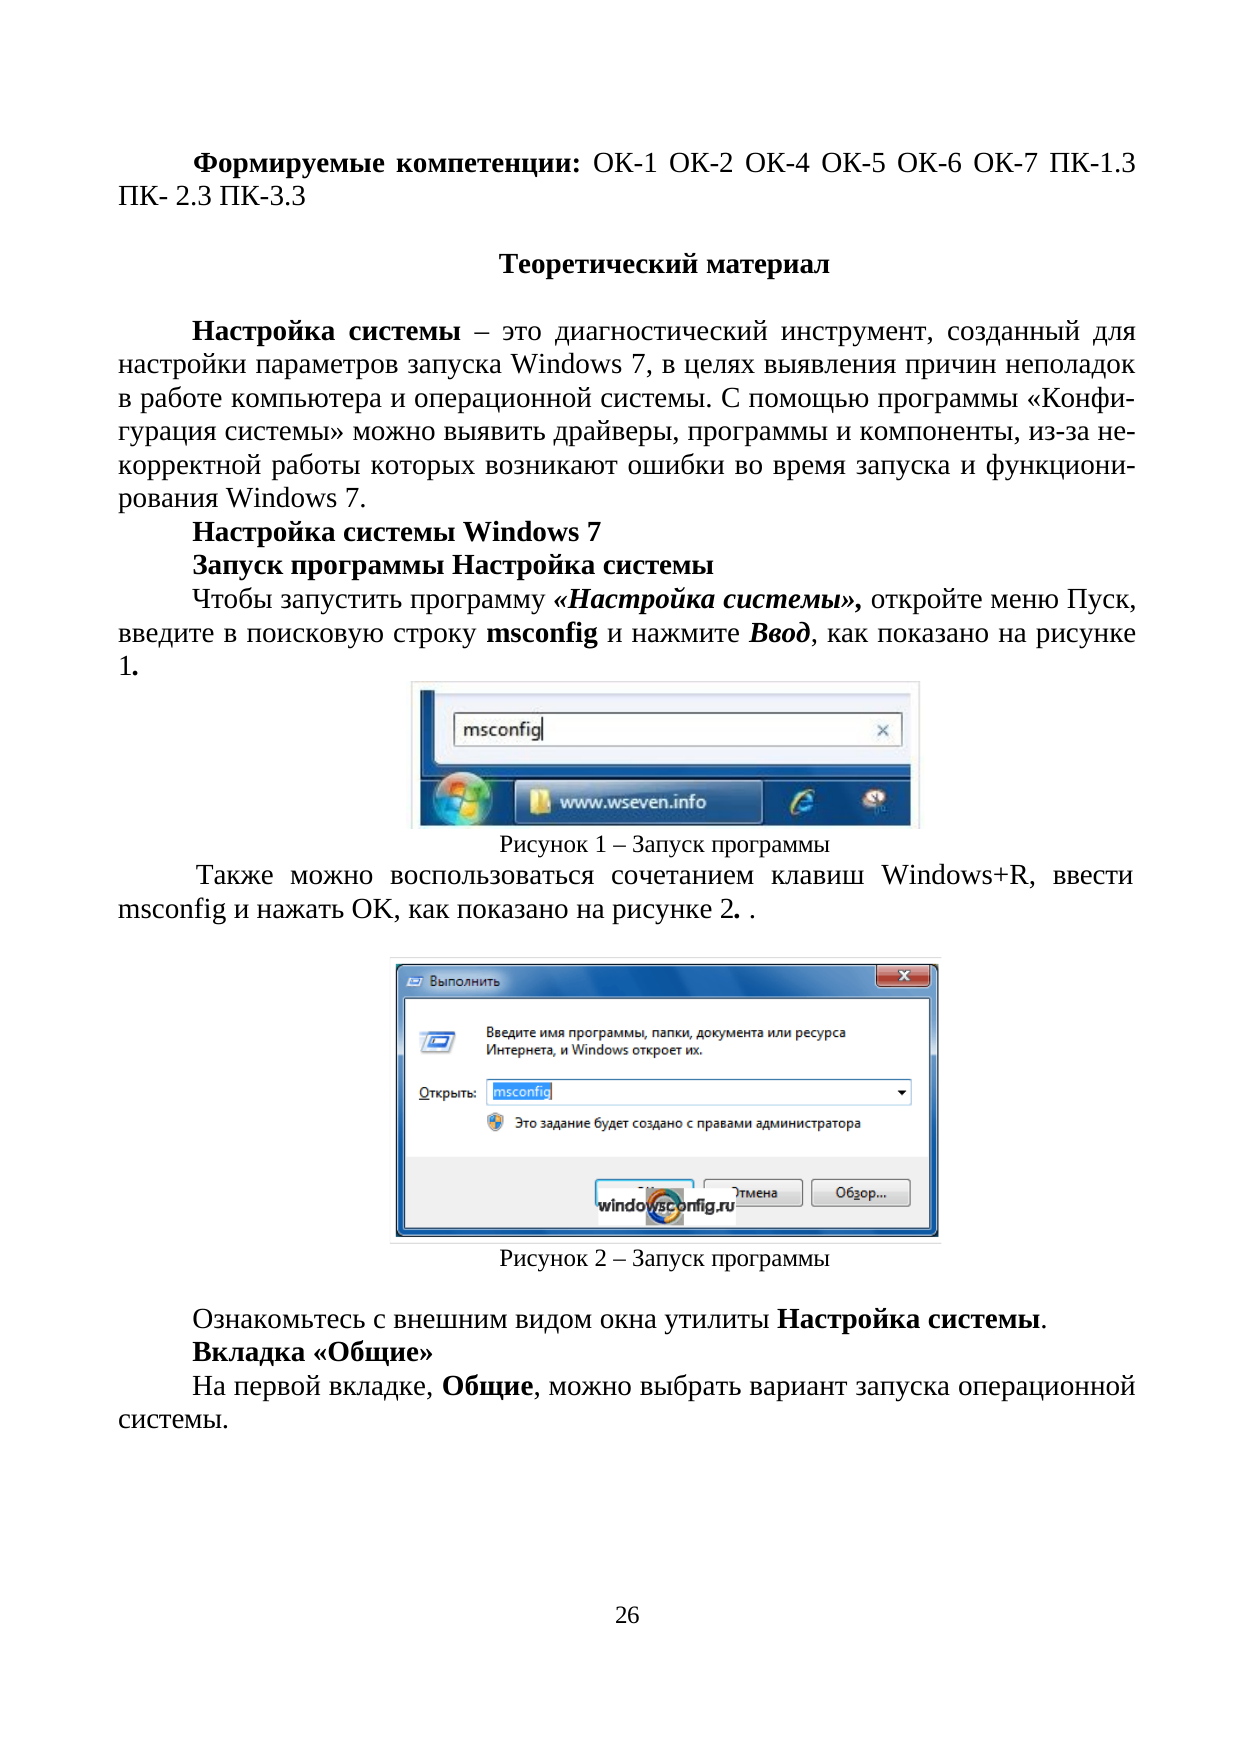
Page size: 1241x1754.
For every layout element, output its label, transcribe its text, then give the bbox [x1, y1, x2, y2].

text Ознакомьтесь с внешним видом окна утилиты Настройка системы. Вкладка «Общие» [192, 1301, 1082, 1368]
text Запуск программы Настройка системы [192, 548, 1166, 581]
subtitle Настройка системы Windows 7 [192, 514, 1166, 548]
text Рисунок 1 – Запуск программы [163, 829, 1166, 857]
subtitle Теоретический материал [162, 246, 1166, 280]
text msconfig и нажать OK, как показано на рисунке 2. . [107, 891, 768, 924]
picture [406, 681, 925, 829]
text Настройка системы – это диагностический инструмент, созданный для настройки параметров запуска Windows 7, в целях выявления причин неполадок в работе компьютера и операционной системы. С помощью программы «Конфи- гурация системы» можно выявить драйверы, программы и компоненты, из-за не- корректной работы которых возникают ошибки во время запуска и функциони- рования Windows 7. [118, 313, 1137, 514]
text Чтобы запустить программу «Настройка системы», откройте меню Пуск, введите в поисковую строку msconfig и нажмите Ввод, как показано на рисунке 1. [118, 581, 1137, 682]
text На первой вкладке, Общие, можно выбрать вариант запуска операционной системы. [118, 1368, 1137, 1435]
text Формируемые компетенции: ОК-1 ОК-2 ОК-4 ОК-5 ОК-6 ОК-7 ПК-1.3 ПК- 2.3 ПК-3.3 [118, 145, 1137, 212]
text Рисунок 2 – Запуск программы [163, 955, 1166, 1272]
text Также можно воспользоваться сочетанием клавиш Windows+R, ввести [181, 857, 1148, 891]
